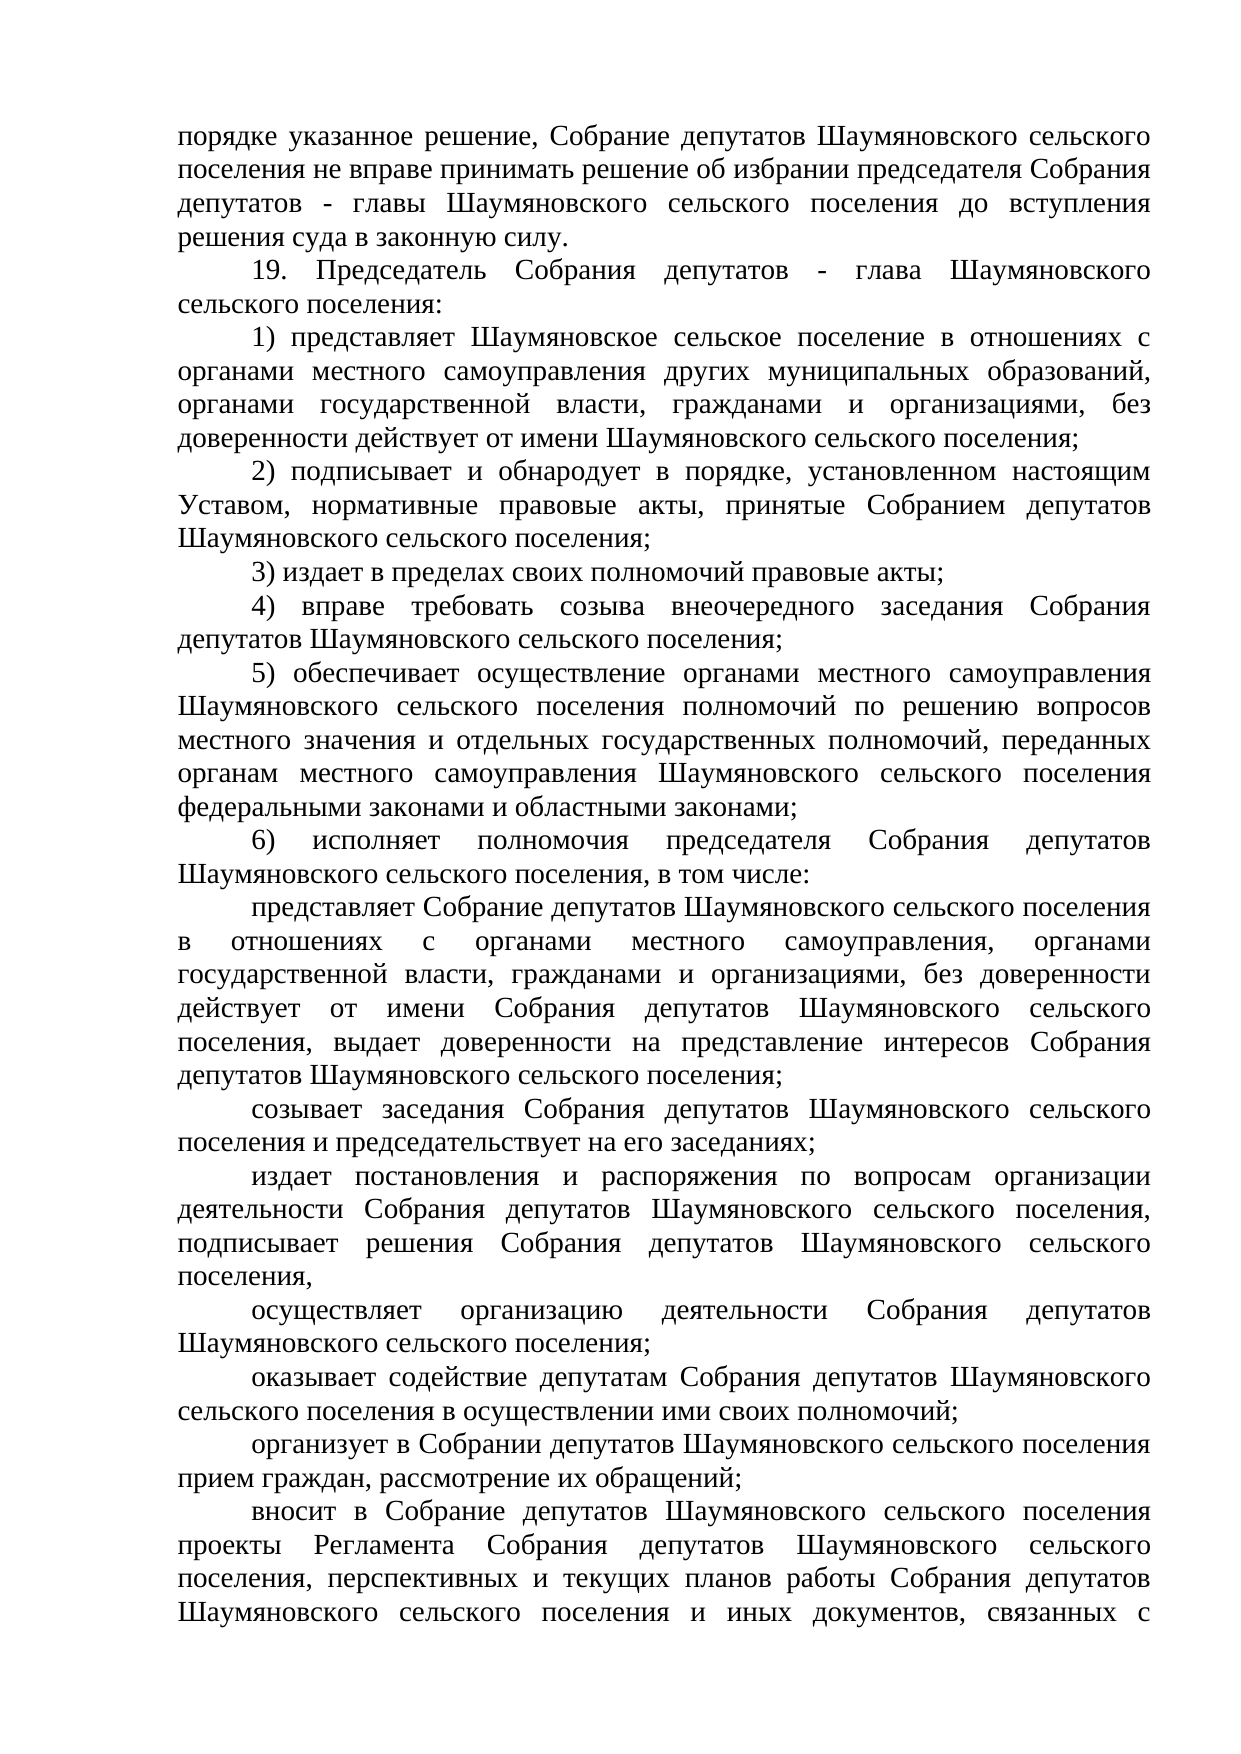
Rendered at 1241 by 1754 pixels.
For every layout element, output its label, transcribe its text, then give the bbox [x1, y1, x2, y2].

text 3) издает в пределах своих полномочий правовые акты; [177, 554, 1152, 588]
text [177, 1493, 1152, 1627]
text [177, 118, 1152, 252]
text 1) представляет Шаумяновское сельское поселение в отношениях с органами местного самоуправления других муниципальных образований, органами государственной власти, гражданами и организациями, без доверенности действует от имени Шаумяновского сельского поселения; [177, 319, 1152, 453]
text 6) исполняет полномочия председателя Собрания депутатов Шаумяновского сельского поселения, в том числе: [177, 822, 1152, 889]
text оказывает содействие депутатам Собрания депутатов Шаумяновского сельского поселения в осуществлении ими своих полномочий; [177, 1359, 1152, 1426]
text 19. Председатель Собрания депутатов - глава Шаумяновского сельского поселения: [177, 252, 1152, 319]
text 5) обеспечивает осуществление органами местного самоуправления Шаумяновского сельского поселения полномочий по решению вопросов местного значения и отдельных государственных полномочий, переданных органам местного самоуправления Шаумяновского сельского поселения федеральными законами и областными законами; [177, 655, 1152, 822]
text созывает заседания Собрания депутатов Шаумяновского сельского поселения и председательствует на его заседаниях; [177, 1091, 1152, 1158]
text 2) подписывает и обнародует в порядке, установленном настоящим Уставом, нормативные правовые акты, принятые Собранием депутатов Шаумяновского сельского поселения; [177, 453, 1152, 554]
text организует в Собрании депутатов Шаумяновского сельского поселения прием граждан, рассмотрение их обращений; [177, 1426, 1152, 1493]
text представляет Собрание депутатов Шаумяновского сельского поселения в отношениях с органами местного самоуправления, органами государственной власти, гражданами и организациями, без доверенности действует от имени Собрания депутатов Шаумяновского сельского поселения, выдает доверенности на представление интересов Собрания депутатов Шаумяновского сельского поселения; [177, 889, 1152, 1091]
text осуществляет организацию деятельности Собрания депутатов Шаумяновского сельского поселения; [177, 1292, 1152, 1359]
text издает постановления и распоряжения по вопросам организации деятельности Собрания депутатов Шаумяновского сельского поселения, подписывает решения Собрания депутатов Шаумяновского сельского поселения, [177, 1158, 1152, 1292]
text 4) вправе требовать созыва внеочередного заседания Собрания депутатов Шаумяновского сельского поселения; [177, 588, 1152, 655]
